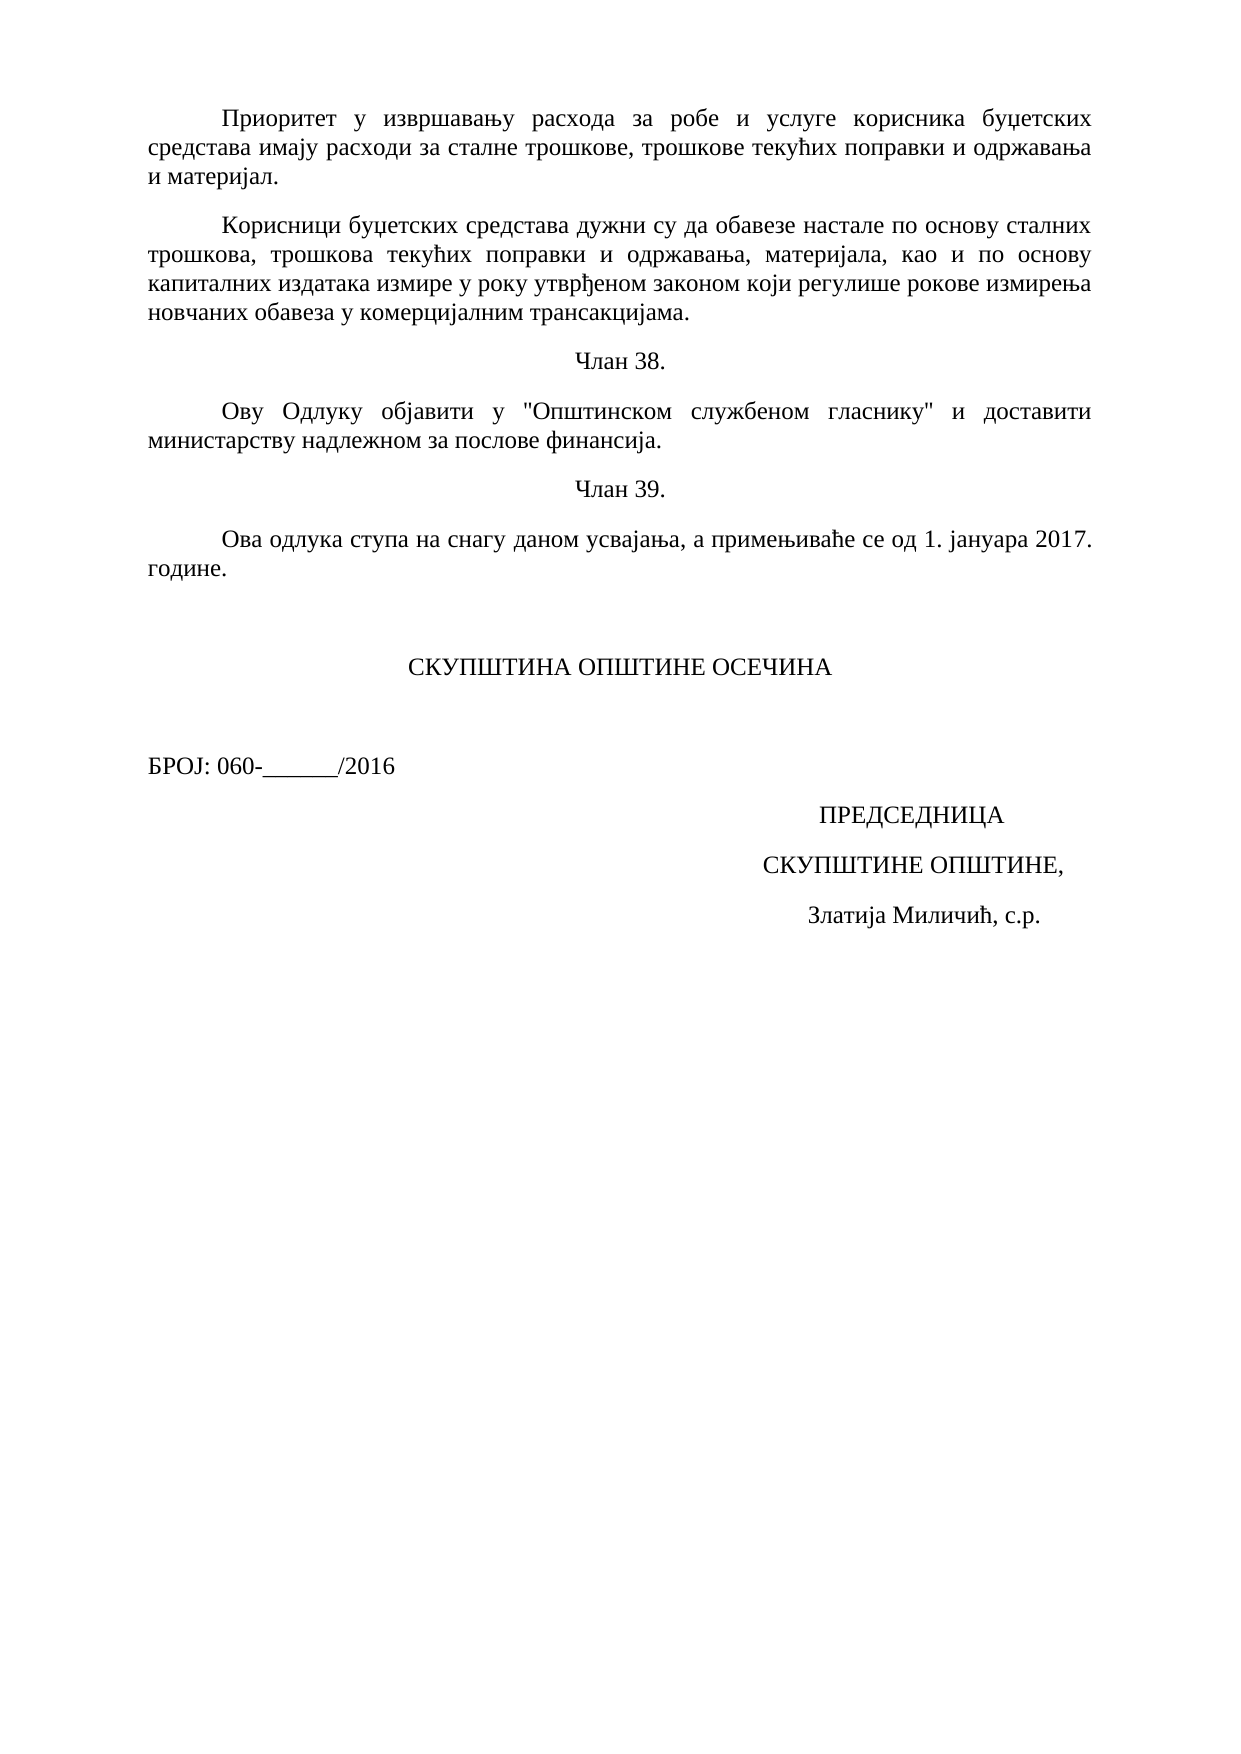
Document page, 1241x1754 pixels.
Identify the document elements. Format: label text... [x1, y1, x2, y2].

text Приоритет у извршавању расхода за робе и услуге корисника буџетских средстава имају расходи за сталне трошкове, трошкове текућих поправки и одржавања и материјал. [148, 103, 1093, 190]
text СКУПШТИНА ОПШТИНЕ ОСЕЧИНА [148, 652, 1093, 681]
text ПРЕДСЕДНИЦА [148, 801, 1093, 829]
text СКУПШТИНЕ ОПШТИНЕ, [148, 850, 1093, 879]
text Члан 39. [148, 474, 1093, 503]
text Члан 38. [148, 346, 1093, 375]
text БРОЈ: 060-______/2016 [148, 751, 1093, 780]
text Златија Миличић, с.р. [148, 900, 1093, 928]
text Ова одлука ступа на снагу даном усвајања, а примењиваће се од 1. јануара 2017. године. [148, 524, 1093, 581]
text Корисници буџетских средстава дужни су да обавезе настале по основу сталних трошкова, трошкова текућих поправки и одржавања, материјала, као и по основу капиталних издатака измире у року утврђеном законом који регулише рокове измирења новчаних обавеза у комерцијалним трансакцијама. [148, 211, 1093, 326]
text Ову Одлуку објавити у ''Општинском службеном гласнику'' и доставити министарству надлежном за послове финансија. [148, 396, 1093, 453]
